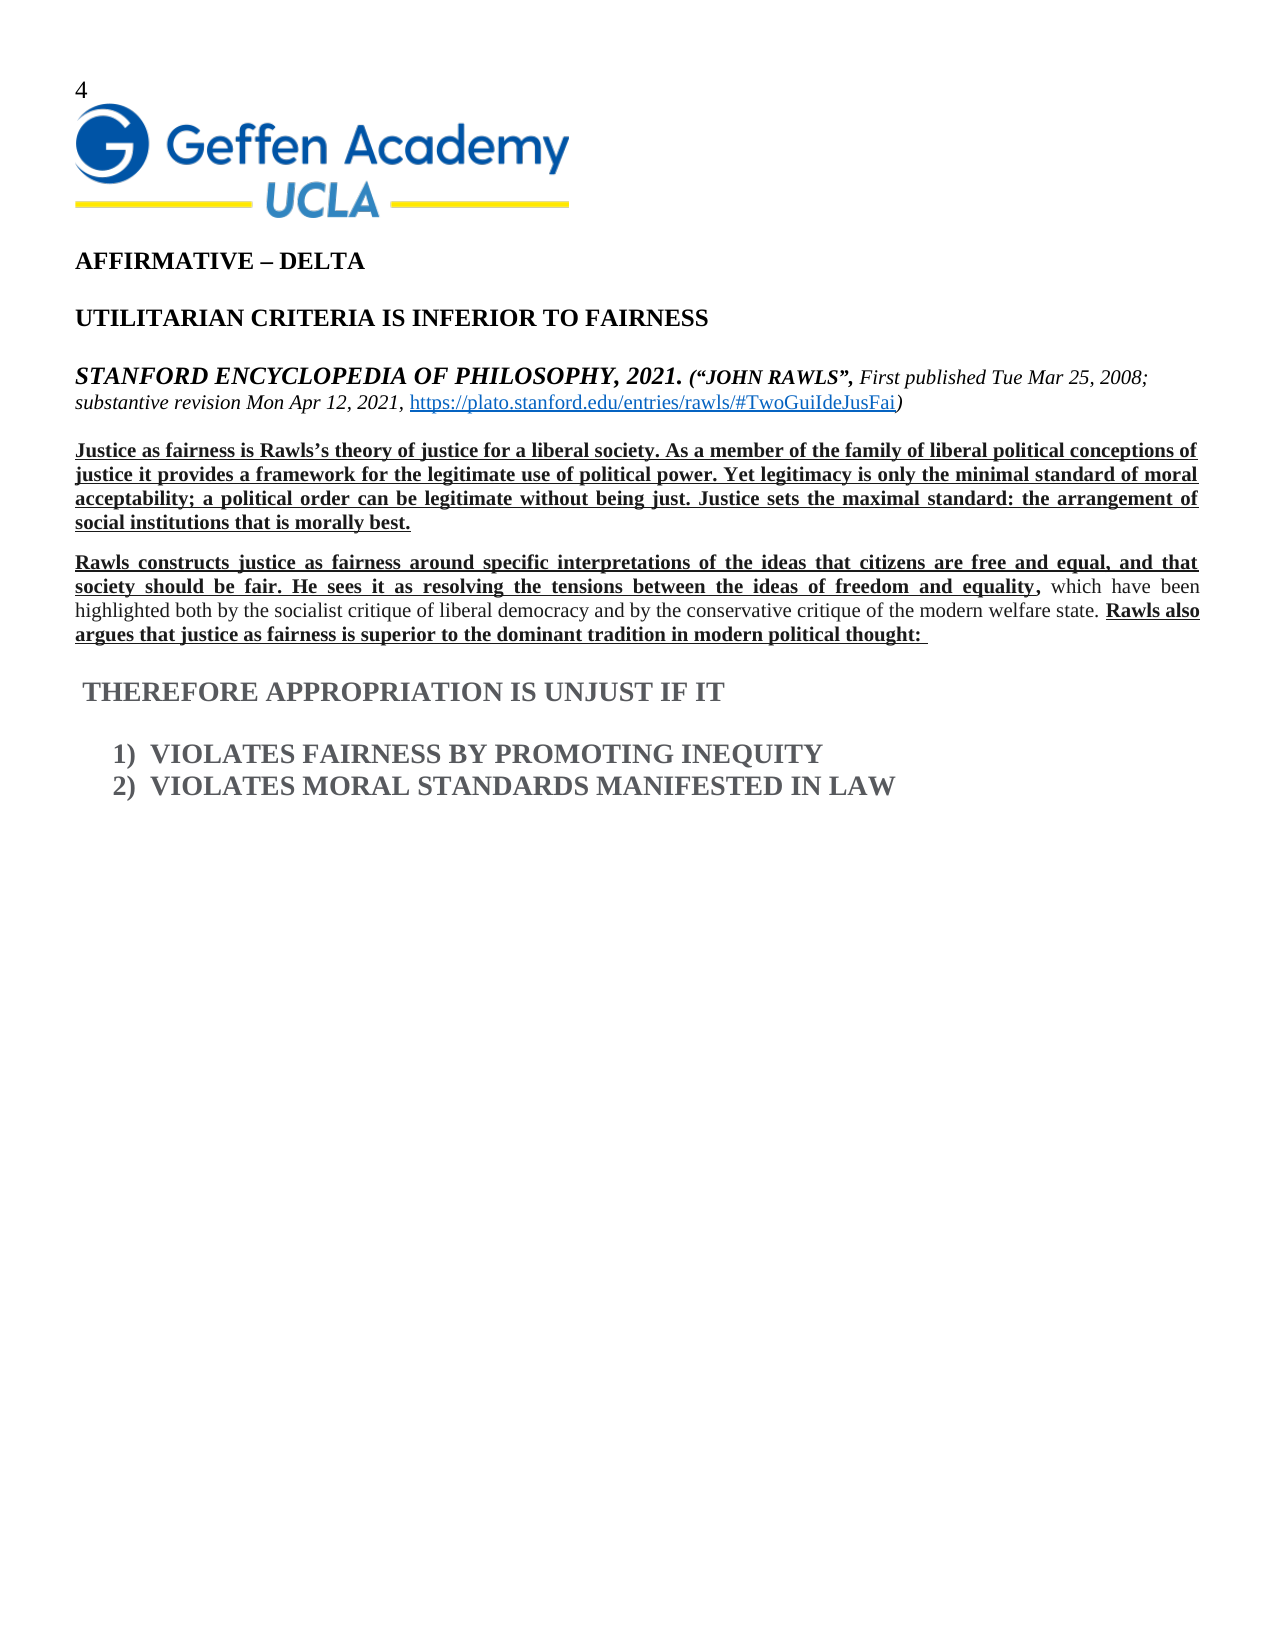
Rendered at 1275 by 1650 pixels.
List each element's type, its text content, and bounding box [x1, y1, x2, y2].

text STANFORD ENCYCLOPEDIA OF PHILOSOPHY, 2021. (“JOHN RAWLS”, First published Tue Mar 25, 2008; substantive revision Mon Apr 12, 2021, https://plato.stanford.edu/entries/rawls/#TwoGuiIdeJusFai) [75, 361, 1200, 414]
text UTILITARIAN CRITERIA IS INFERIOR TO FAIRNESS [75, 303, 1200, 332]
text Justice as fairness is Rawls’s theory of justice for a liberal society. As a member of the family of liberal political conceptions of justice it provides a framework for the legitimate use of political power. Yet legitimacy is only the minimal standard of moral acceptability; a political order can be legitimate without being just. Justice sets the maximal standard: the arrangement of social institutions that is morally best. [75, 438, 1200, 534]
list VIOLATES MORAL STANDARDS MANIFESTED IN LAW [112, 769, 1200, 801]
picture [75, 103, 569, 218]
text THEREFORE APPROPRIATION IS UNJUST IF IT [75, 675, 1200, 707]
list VIOLATES FAIRNESS BY PROMOTING INEQUITY [112, 737, 1200, 769]
text Rawls constructs justice as fairness around specific interpretations of the ideas that citizens are free and equal, and that society should be fair. He sees it as resolving the tensions between the ideas of freedom and equality, which have been highlighted both by the socialist critique of liberal democracy and by the conservative critique of the modern welfare state. Rawls also argues that justice as fairness is superior to the dominant tradition in modern political thought: [75, 550, 1200, 646]
